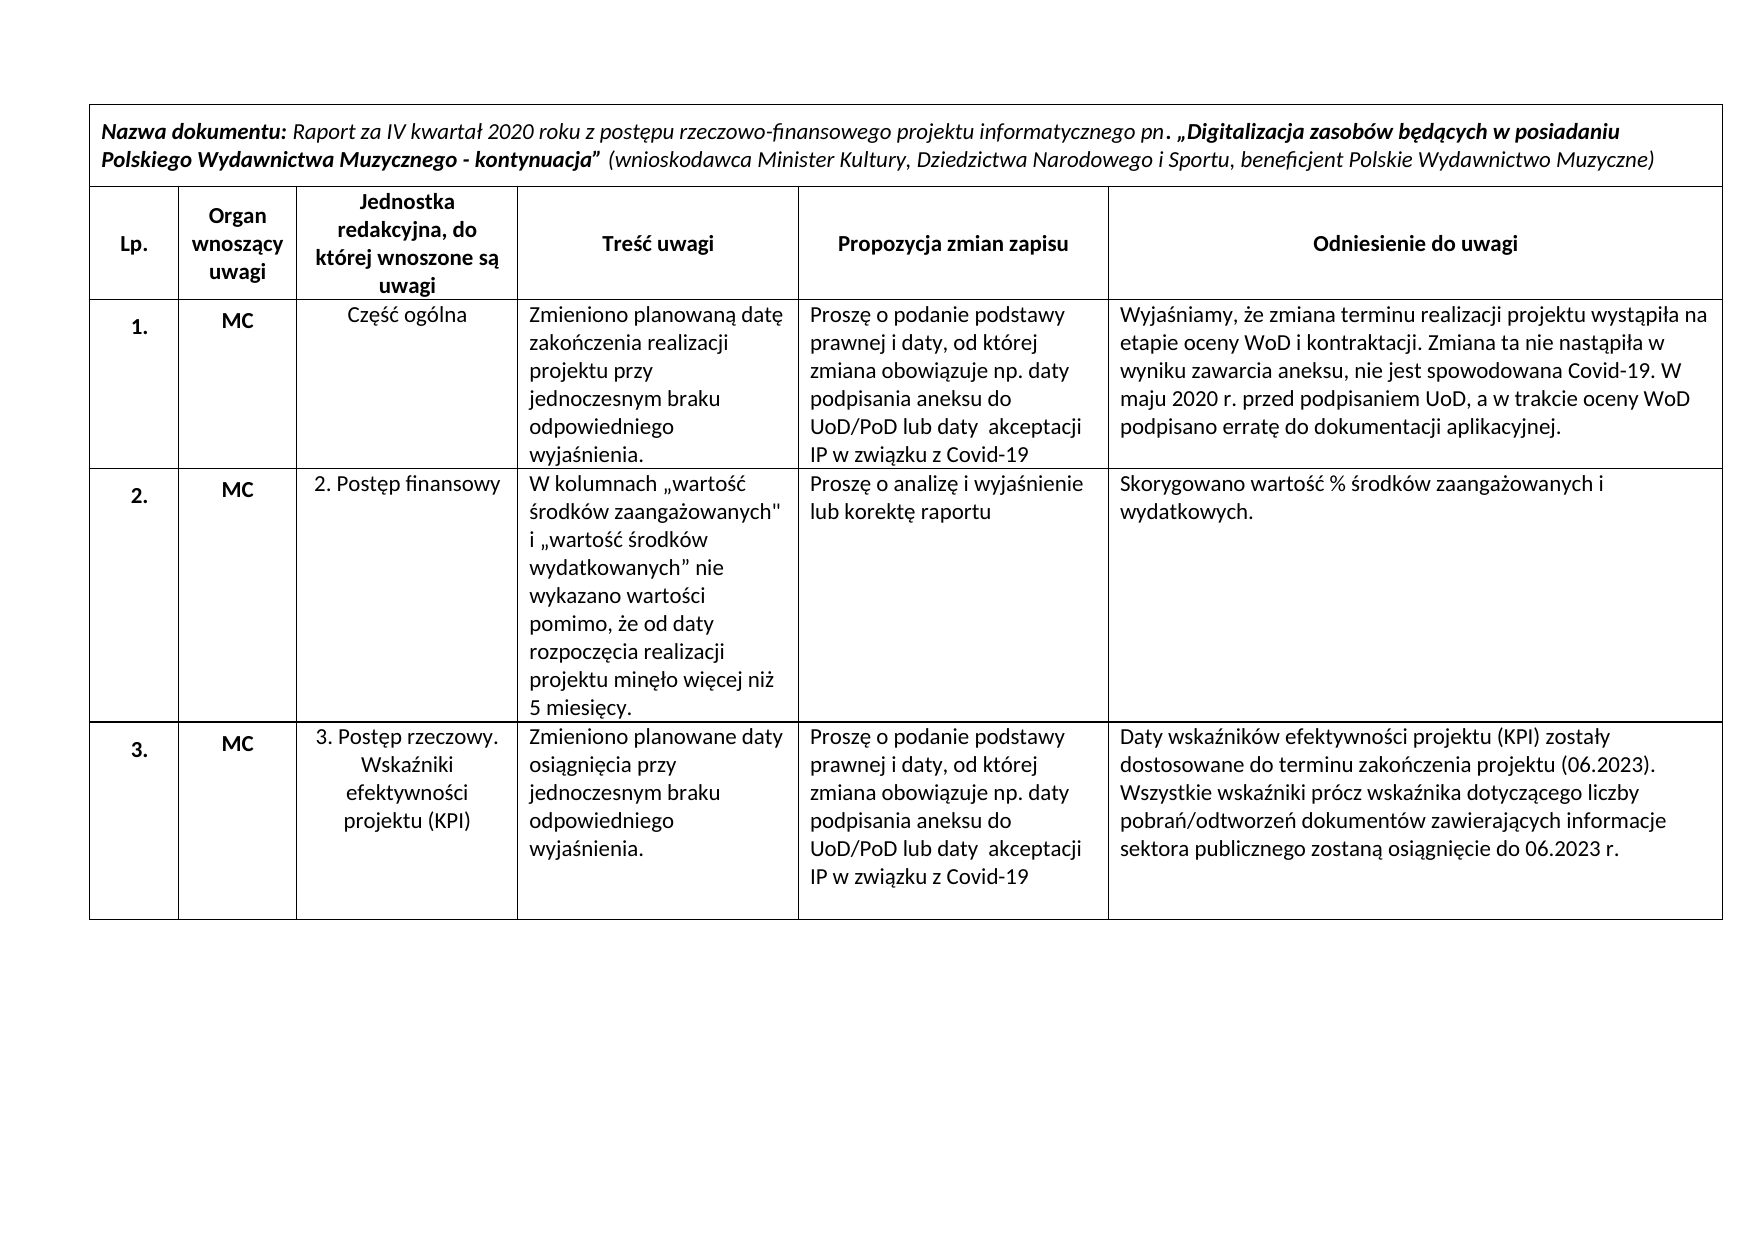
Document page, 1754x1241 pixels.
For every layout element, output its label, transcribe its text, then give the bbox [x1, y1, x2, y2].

table_cell Skorygowano wartość % środków zaangażowanych i wydatkowych. [1109, 469, 1722, 721]
table_cell MC [179, 723, 296, 918]
table_cell Propozycja zmian zapisu [799, 187, 1108, 299]
table_cell Część ogólna [297, 300, 517, 468]
table_cell Proszę o analizę i wyjaśnienie lub korektę raportu [799, 469, 1108, 721]
table_cell Zmieniono planowaną datę zakończenia realizacji projektu przy jednoczesnym braku odpowiedniego wyjaśnienia. [518, 300, 798, 468]
table_cell Daty wskaźników efektywności projektu (KPI) zostały dostosowane do terminu zakończenia projektu (06.2023). Wszystkie wskaźniki prócz wskaźnika dotyczącego liczby pobrań/odtworzeń dokumentów zawierających informacje sektora publicznego zostaną osiągnięcie do 06.2023 r. [1109, 723, 1722, 918]
table_cell Lp. [90, 187, 178, 299]
table_cell 2. Postęp finansowy [297, 469, 517, 721]
table_cell 3. Postęp rzeczowy. Wskaźniki efektywności projektu (KPI) [297, 723, 517, 918]
table_cell [90, 300, 178, 468]
table_cell MC [179, 300, 296, 468]
table_cell Zmieniono planowane daty osiągnięcia przy jednoczesnym braku odpowiedniego wyjaśnienia. [518, 723, 798, 918]
table_cell Odniesienie do uwagi [1109, 187, 1722, 299]
table_cell W kolumnach „wartość środków zaangażowanych" i „wartość środków wydatkowanych” nie wykazano wartości pomimo, że od daty rozpoczęcia realizacji projektu minęło więcej niż 5 miesięcy. [518, 469, 798, 721]
table_cell [90, 469, 178, 721]
table_cell Wyjaśniamy, że zmiana terminu realizacji projektu wystąpiła na etapie oceny WoD i kontraktacji. Zmiana ta nie nastąpiła w wyniku zawarcia aneksu, nie jest spowodowana Covid-19. W maju 2020 r. przed podpisaniem UoD, a w trakcie oceny WoD podpisano erratę do dokumentacji aplikacyjnej. [1109, 300, 1722, 468]
table_header Nazwa dokumentu: Raport za IV kwartał 2020 roku z postępu rzeczowo-finansowego projektu informatycznego pn. „Digitalizacja zasobów będących w posiadaniu Polskiego Wydawnictwa Muzycznego - kontynuacja” (wnioskodawca Minister Kultury, Dziedzictwa Narodowego i Sportu, beneficjent Polskie Wydawnictwo Muzyczne) [90, 105, 1722, 186]
table_cell Treść uwagi [518, 187, 798, 299]
table_cell Organ wnoszący uwagi [179, 187, 296, 299]
table_cell Proszę o podanie podstawy prawnej i daty, od której zmiana obowiązuje np. daty podpisania aneksu do UoD/PoD lub daty akceptacji IP w związku z Covid-19 [799, 723, 1108, 918]
table_cell Proszę o podanie podstawy prawnej i daty, od której zmiana obowiązuje np. daty podpisania aneksu do UoD/PoD lub daty akceptacji IP w związku z Covid-19 [799, 300, 1108, 468]
table_cell [90, 723, 178, 918]
table_cell MC [179, 469, 296, 721]
table_cell Jednostka redakcyjna, do której wnoszone są uwagi [297, 187, 517, 299]
